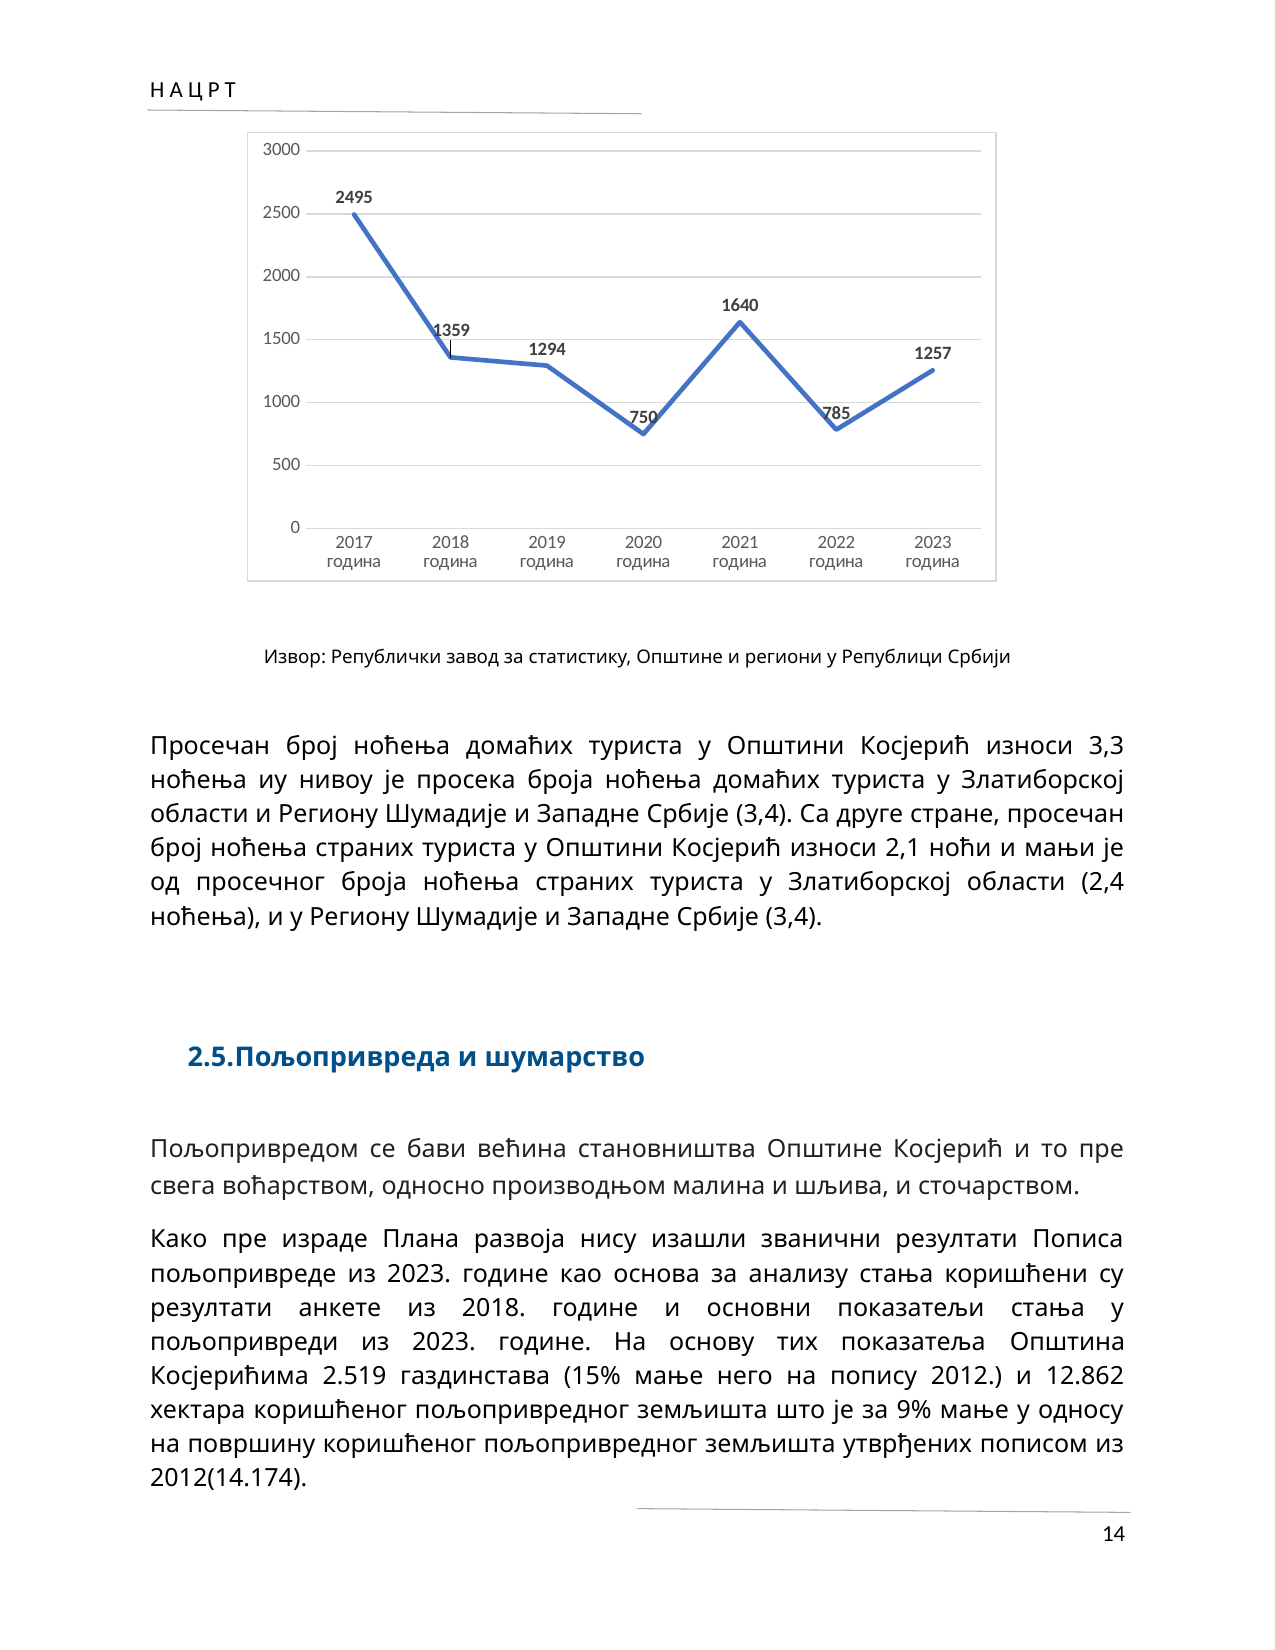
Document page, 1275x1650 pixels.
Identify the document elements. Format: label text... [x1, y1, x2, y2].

subtitle Пољопривреда и шумарство [187, 1038, 1125, 1075]
text Пољопривредом се бави већина становништва Општине Косјерић и то пре свега воћарством, односно производњом малина и шљива, и сточарством. [150, 1165, 1125, 1202]
text Како пре израде Плана развоја нису изашли званични резултати Пописа пољопривреде из 2023. године као основа за анализу стања коришћени су резултати анкете из 2018. године и основни показатељи стања у пољопривреди из 2023. године. На основу тих показатеља Општина Косјерићима 2.519 газдинстава (15% мање него на попису 2012.) и 12.862 хектара коришћеног пољопривредног земљишта што је за 9% мање у односу на површину коришћеног пољопривредног земљишта утврђених пописом из 2012(14.174). [150, 1221, 1125, 1494]
text Просечан број ноћења домаћих туриста у Општини Косјерић износи 3,3 ноћења иу нивоу је просека броја ноћења домаћих туриста у Златиборској области и Региону Шумадије и Западне Србије (3,4). Са друге стране, просечан број ноћења страних туриста у Општини Косјерић износи 2,1 ноћи и мањи је од просечног броја ноћења страних туриста у Златиборској области (2,4 ноћења), и у Региону Шумадије и Западне Србије (3,4). [150, 728, 1125, 932]
text Извор: Републички завод за статистику, Општине и региони у Републици Србији [150, 643, 1125, 669]
